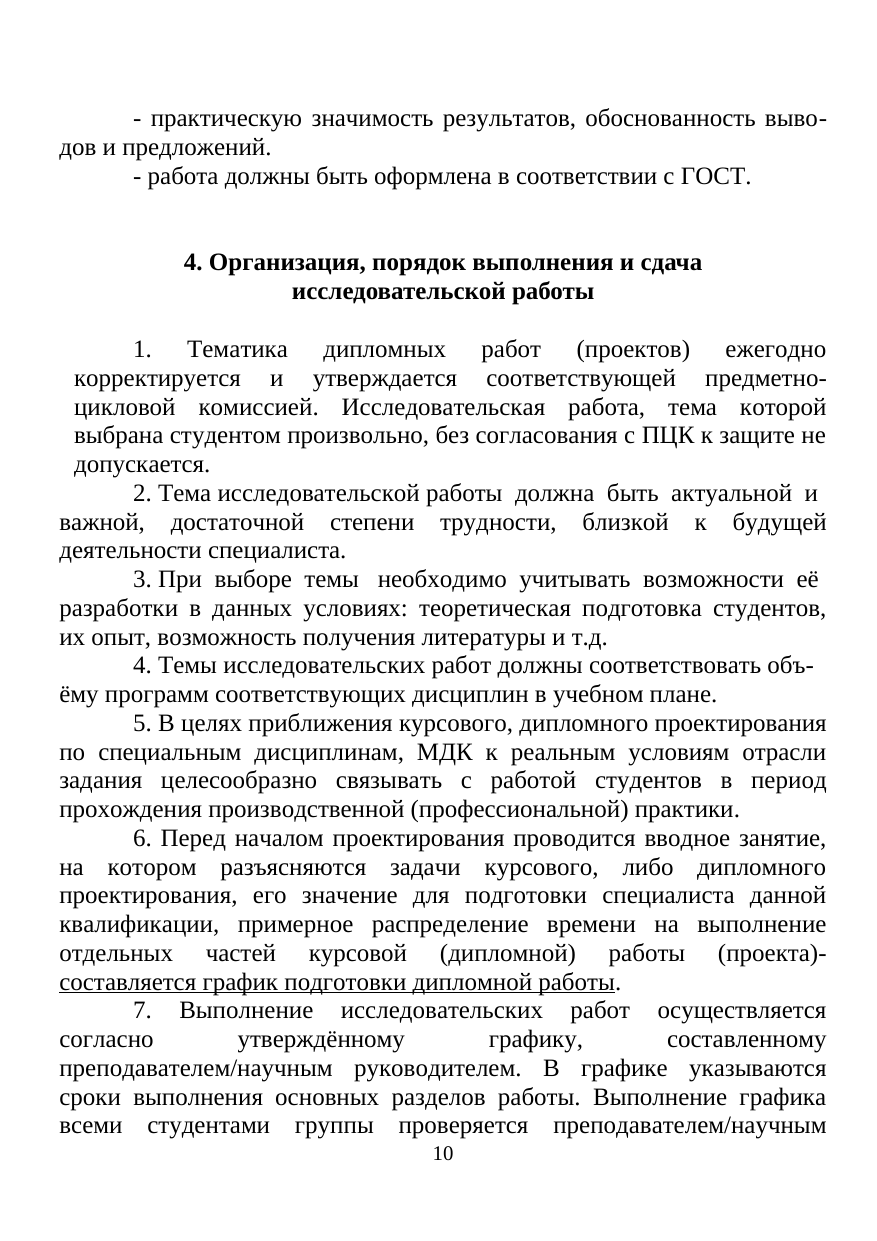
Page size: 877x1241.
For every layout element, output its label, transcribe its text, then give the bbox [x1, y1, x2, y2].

text - практическую значимость результатов, обоснованность выводов и предложений. [59, 103, 827, 161]
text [59, 995, 827, 1139]
text 6. Перед началом проектирования проводится вводное занятие, на котором разъясняются задачи курсового, либо дипломного проектирования, его значение для подготовки специалиста данной квалификации, примерное распределение времени на выполнение отдельных частей курсовой (дипломной) работы (проекта)- составляется график подготовки дипломной работы. [59, 823, 827, 995]
text 3. При выборе темы необходимо учитывать возможности её [133, 564, 827, 593]
text разработки в данных условиях: теоретическая подготовка студентов, их опыт, возможность получения литературы и т.д. [59, 593, 827, 650]
text - работа должны быть оформлена в соответствии с ГОСТ. [59, 161, 827, 189]
text 5. В целях приближения курсового, дипломного проектирования по специальным дисциплинам, МДК к реальным условиям отрасли задания целесообразно связывать с работой студентов в период прохождения производственной (профессиональной) практики. [59, 708, 827, 823]
text 4. Темы исследовательских работ должны соответствовать объ- [133, 650, 827, 679]
text 2. Тема исследовательской работы должна быть актуальной и [133, 478, 827, 507]
text ёму программ соответствующих дисциплин в учебном плане. [59, 679, 827, 708]
text важной, достаточной степени трудности, близкой к будущей деятельности специалиста. [59, 507, 827, 564]
text 1. Тематика дипломных работ (проектов) ежегодно корректируется и утверждается соответствующей предметно-цикловой комиссией. Исследовательская работа, тема которой выбрана студентом произвольно, без согласования с ПЦК к защите не допускается. [74, 334, 827, 478]
subtitle 4. Организация, порядок выполнения и сдача исследовательской работы [59, 247, 827, 305]
